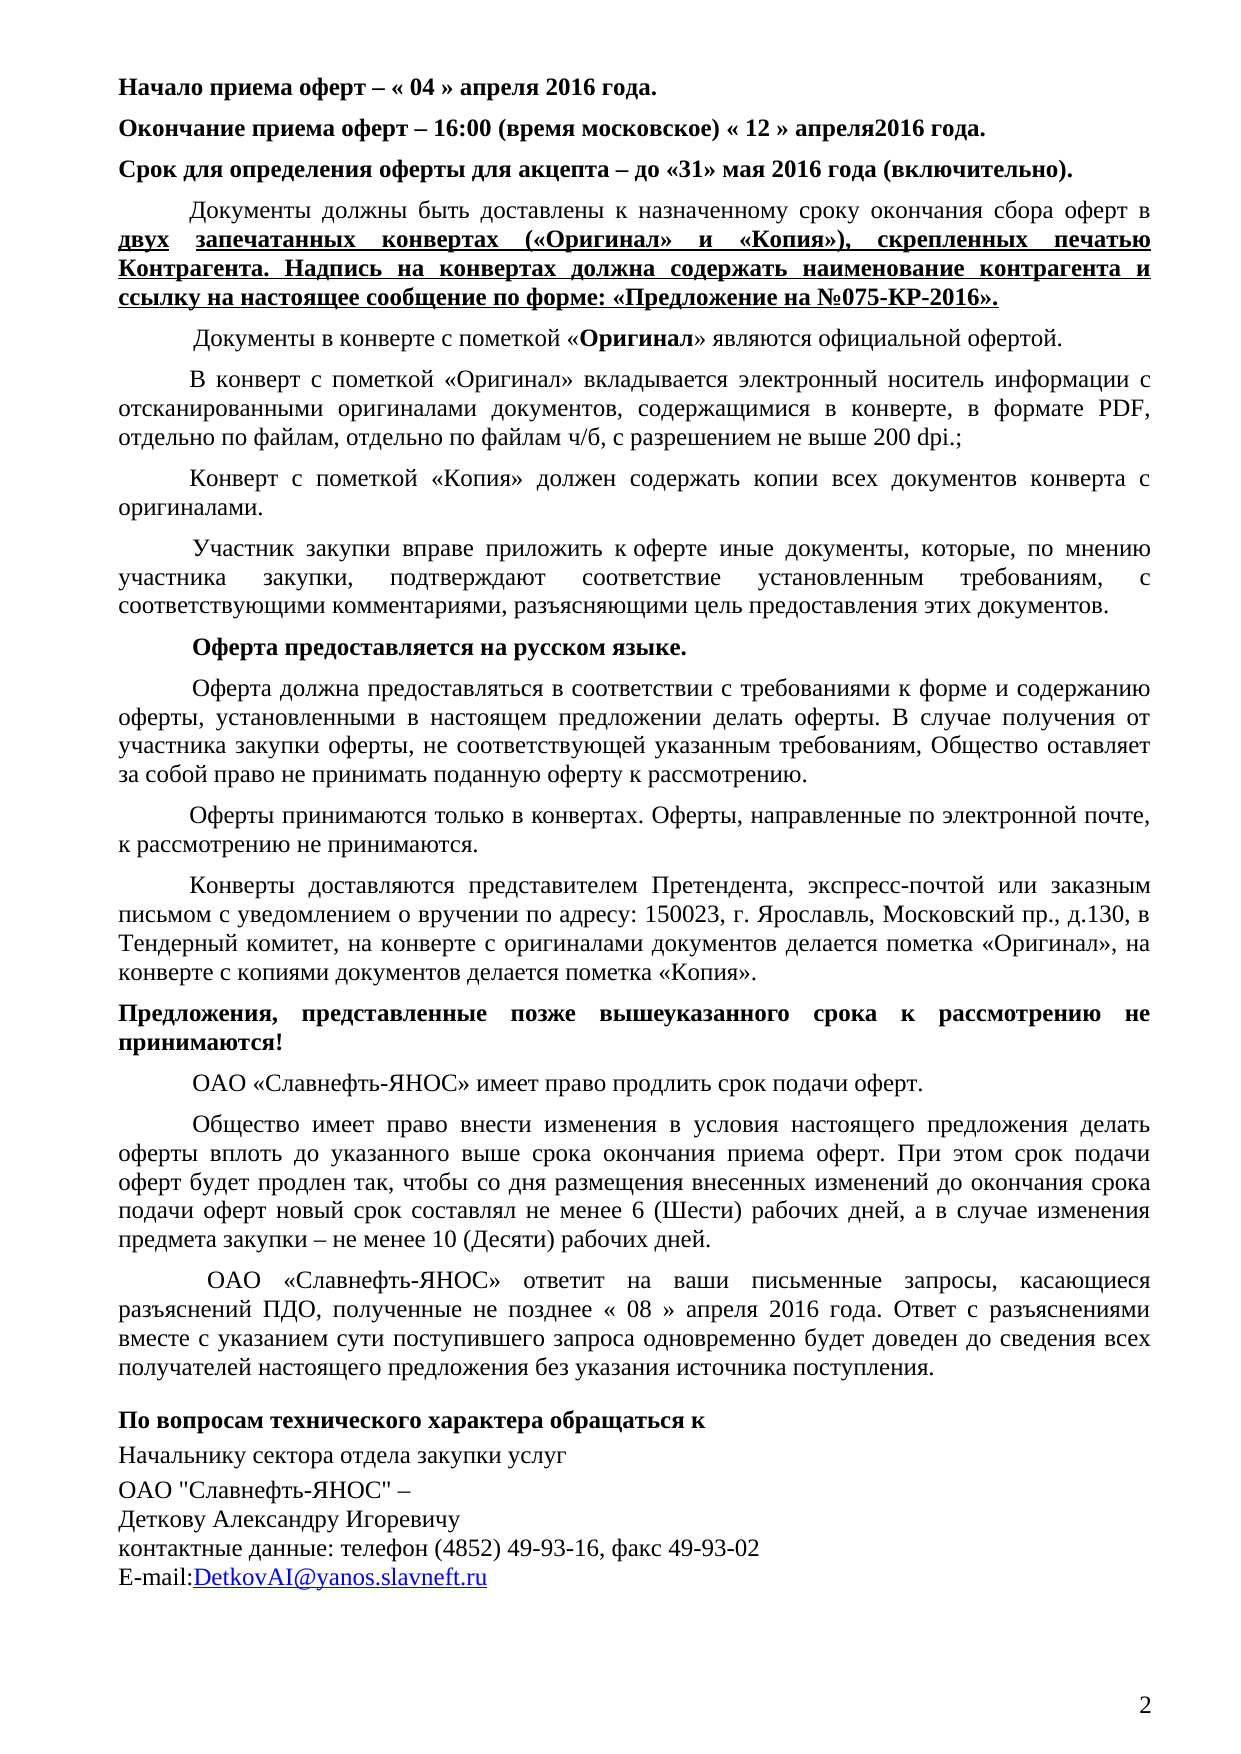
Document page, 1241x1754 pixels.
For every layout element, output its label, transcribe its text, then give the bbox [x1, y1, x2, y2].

text Документы в конверте с пометкой «Оригинал» являются официальной офертой. [118, 323, 1152, 352]
text Начало приема оферт – « 04 » апреля 2016 года. [118, 72, 1152, 100]
text Начальнику сектора отдела закупки услуг [118, 1440, 1152, 1469]
text Срок для определения оферты для акцепта – до «31» мая 2016 года (включительно). [118, 154, 1152, 183]
text По вопросам технического характера обращаться к [118, 1405, 1152, 1434]
text Окончание приема оферт – 16:00 (время московское) « 12 » апреля2016 года. [118, 113, 1152, 142]
text контактные данные: телефон (4852) 49-93-16, факс 49-93-02 [118, 1533, 1152, 1562]
text Оферты принимаются только в конвертах. Оферты, направленные по электронной почте, к рассмотрению не принимаются. [118, 800, 1152, 858]
text Конверты доставляются представителем Претендента, экспресс-почтой или заказным письмом с уведомлением о вручении по адресу: 150023, г. Ярославль, Московский пр., д.130, в Тендерный комитет, на конверте с оригиналами документов делается пометка «Оригинал», на конверте с копиями документов делается пометка «Копия». [118, 870, 1152, 985]
text Оферта предоставляется на русском языке. [118, 632, 1152, 660]
text ОАО «Славнефть-ЯНОС» имеет право продлить срок подачи оферт. [118, 1068, 1152, 1097]
text Оферта должна предоставляться в соответствии с требованиями к форме и содержанию оферты, установленными в настоящем предложении делать оферты. В случае получения от участника закупки оферты, не соответствующей указанным требованиям, Общество оставляет за собой право не принимать поданную оферту к рассмотрению. [118, 673, 1152, 788]
text Конверт с пометкой «Копия» должен содержать копии всех документов конверта с оригиналами. [118, 463, 1152, 520]
text ОАО "Славнефть-ЯНОС" – [118, 1475, 1152, 1504]
text В конверт с пометкой «Оригинал» вкладывается электронный носитель информации с отсканированными оригиналами документов, содержащимися в конверте, в формате PDF, отдельно по файлам, отдельно по файлам ч/б, с разрешением не выше 200 dpi.; [118, 364, 1152, 450]
text Общество имеет право внести изменения в условия настоящего предложения делать оферты вплоть до указанного выше срока окончания приема оферт. При этом срок подачи оферт будет продлен так, чтобы со дня размещения внесенных изменений до окончания срока подачи оферт новый срок составлял не менее 6 (Шести) рабочих дней, а в случае изменения предмета закупки – не менее 10 (Десяти) рабочих дней. [118, 1109, 1152, 1253]
subtitle Предложения, представленные позже вышеуказанного срока к рассмотрению не принимаются! [118, 998, 1152, 1055]
text ОАО «Славнефть-ЯНОС» ответит на ваши письменные запросы, касающиеся разъяснений ПДО, полученные не позднее « 08 » апреля 2016 года. Ответ с разъяснениями вместе с указанием сути поступившего запроса одновременно будет доведен до сведения всех получателей настоящего предложения без указания источника поступления. [118, 1265, 1152, 1380]
text Документы должны быть доставлены к назначенному сроку окончания сбора оферт в двух запечатанных конвертах («Оригинал» и «Копия»), скрепленных печатью Контрагента. Надпись на конвертах должна содержать наименование контрагента и ссылку на настоящее сообщение по форме: «Предложение на №075-КР-2016». [118, 195, 1152, 310]
text Деткову Александру Игоревичу [118, 1504, 1152, 1533]
text Участник закупки вправе приложить к оферте иные документы, которые, по мнению участника закупки, подтверждают соответствие установленным требованиям, с соответствующими комментариями, разъясняющими цель предоставления этих документов. [118, 533, 1152, 619]
text E-mail:DetkovAI@yanos.slavneft.ru [118, 1562, 1152, 1590]
